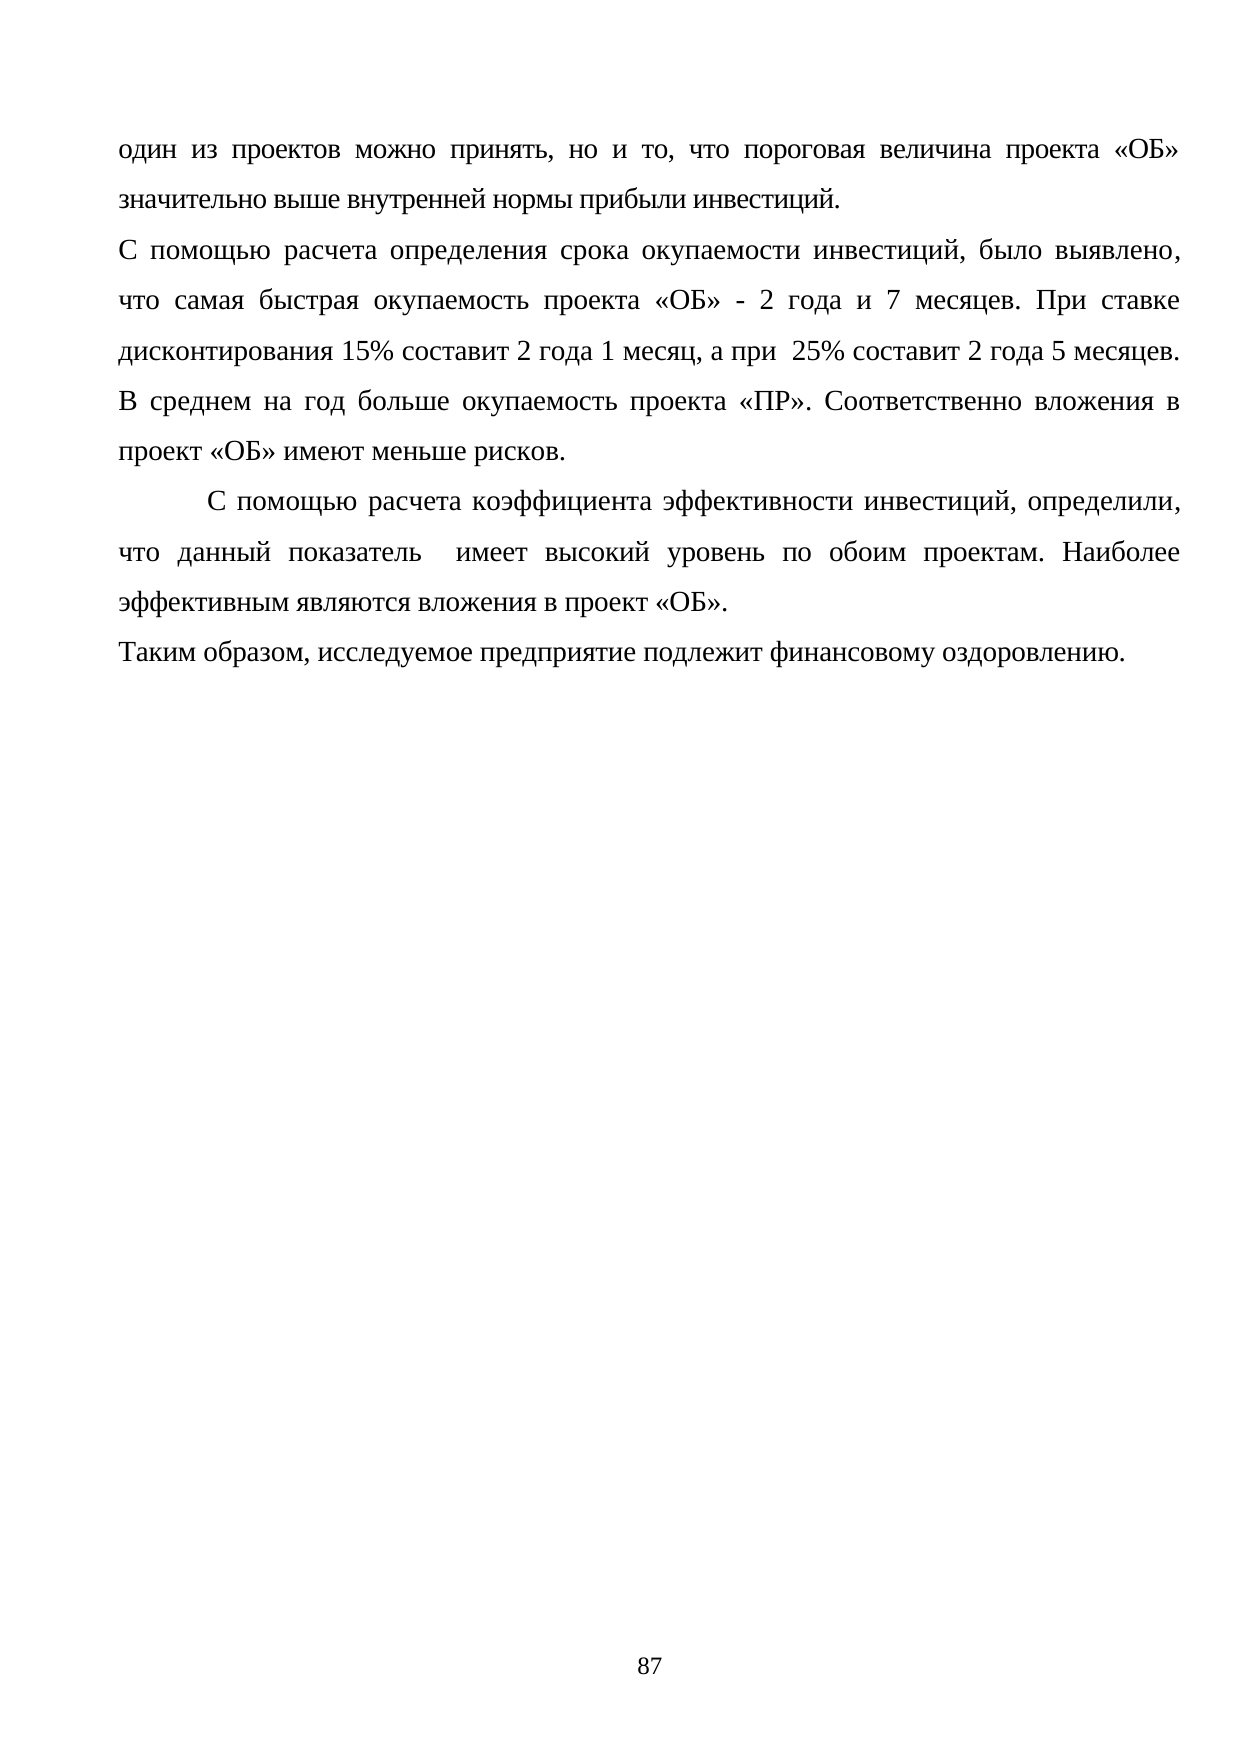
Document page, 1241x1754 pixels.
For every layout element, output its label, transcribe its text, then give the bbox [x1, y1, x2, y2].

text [118, 131, 1181, 215]
text Таким образом, исследуемое предприятие подлежит финансовому оздоровлению. [118, 634, 1181, 668]
text С помощью расчета коэффициента эффективности инвестиций, определили, что данный показатель имеет высокий уровень по обоим проектам. Наиболее эффективным являются вложения в проект «ОБ». [118, 483, 1181, 618]
text С помощью расчета определения срока окупаемости инвестиций, было выявлено, что самая быстрая окупаемость проекта «ОБ» - 2 года и 7 месяцев. При ставке дисконтирования 15% составит 2 года 1 месяц, а при 25% составит 2 года 5 месяцев. В среднем на год больше окупаемость проекта «ПР». Соответственно вложения в проект «ОБ» имеют меньше рисков. [118, 232, 1181, 467]
